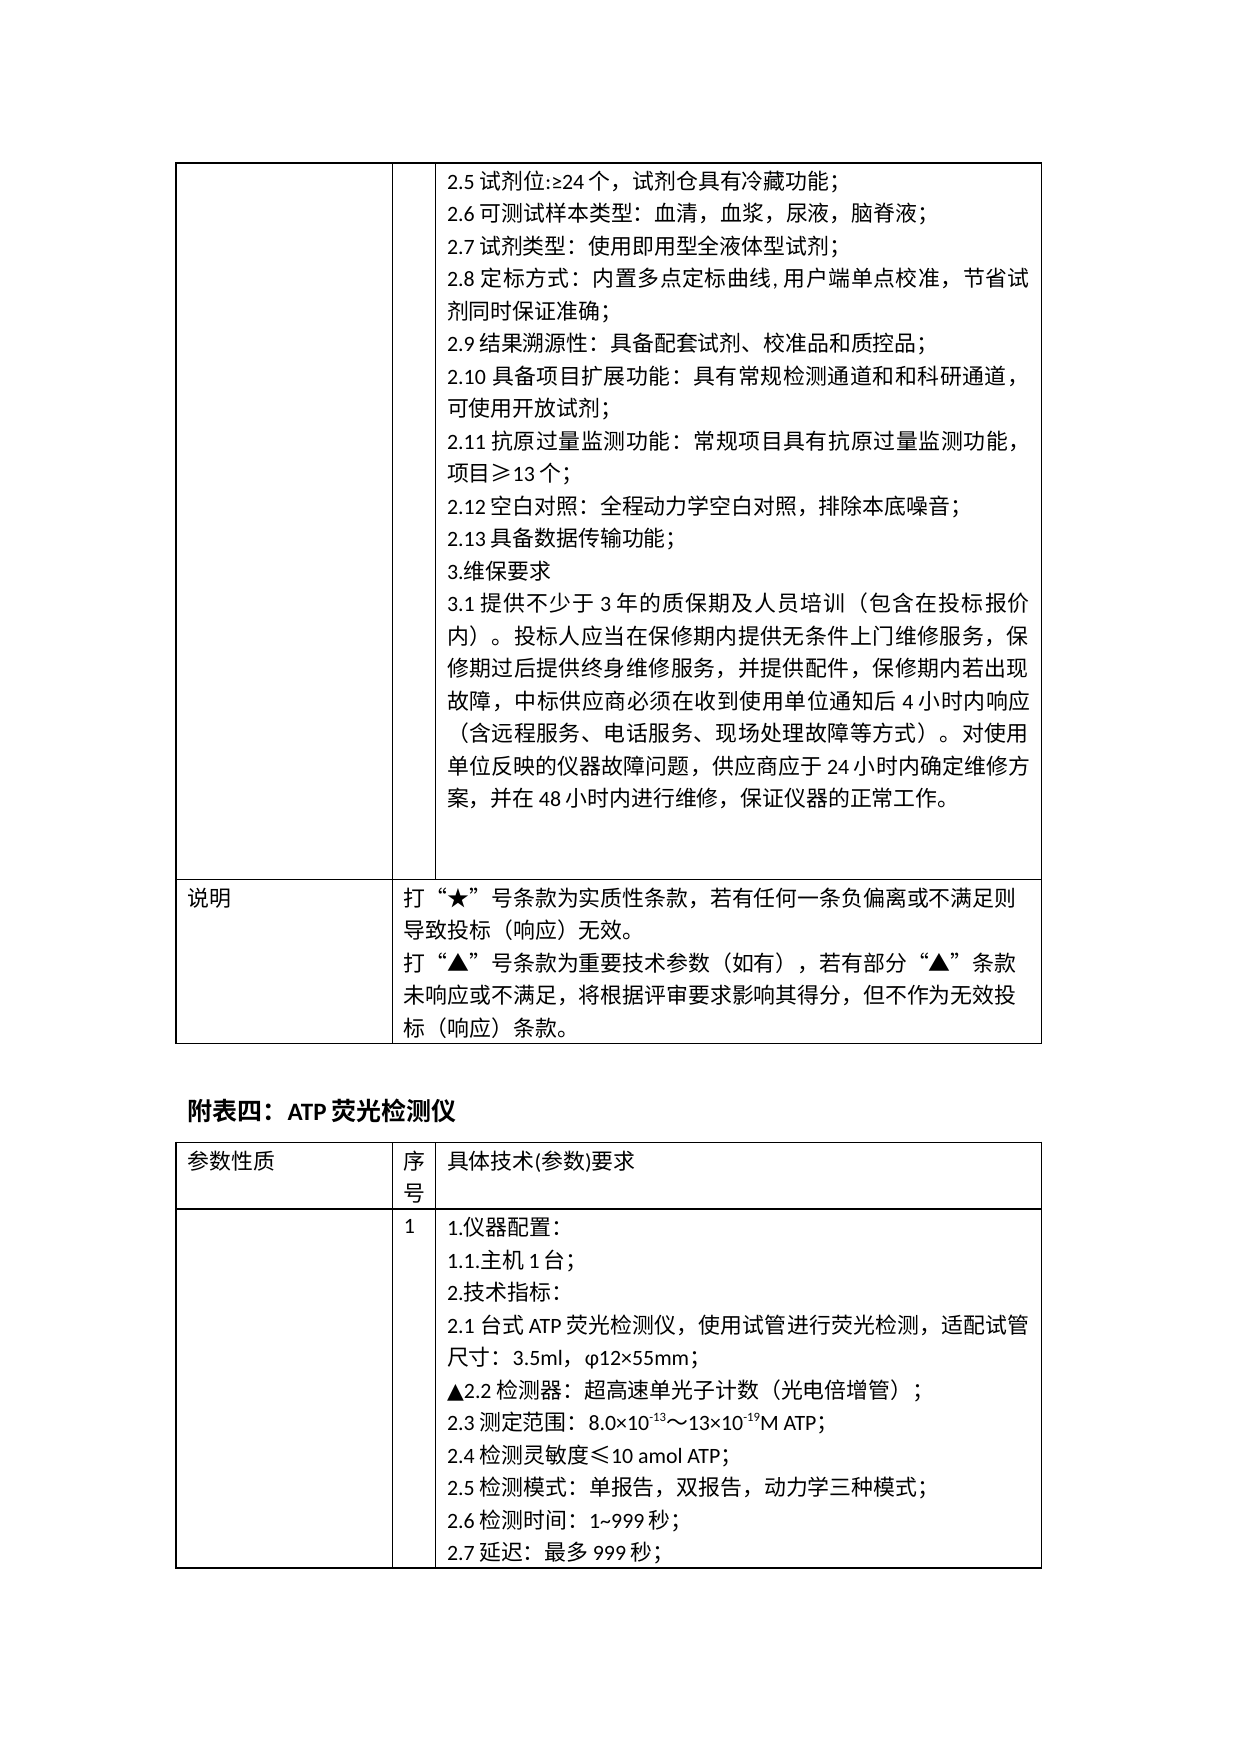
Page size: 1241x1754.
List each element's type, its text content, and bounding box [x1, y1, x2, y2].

table_cell [177, 164, 392, 878]
text 附表四：ATP荧光检测仪 [187, 1077, 1053, 1142]
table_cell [436, 164, 1041, 878]
table_header 具体技术(参数)要求 [436, 1143, 1041, 1208]
table_cell 说明 [177, 880, 392, 1043]
table_cell 1 [393, 164, 435, 878]
table_header 参数性质 [177, 1143, 392, 1208]
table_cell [436, 1210, 1041, 1567]
table_cell 打“★”号条款为实质性条款，若有任何一条负偏离或不满足则导致投标（响应）无效。 打“▲”号条款为重要技术参数（如有），若有部分“▲”条款未响应或不满足，将根据评审要求影响其得分，但不作为无效投标（响应）条款。 [393, 880, 1041, 1043]
table_cell 1 [393, 1210, 435, 1567]
table_cell [177, 1210, 392, 1567]
table_header 序号 [393, 1143, 435, 1208]
